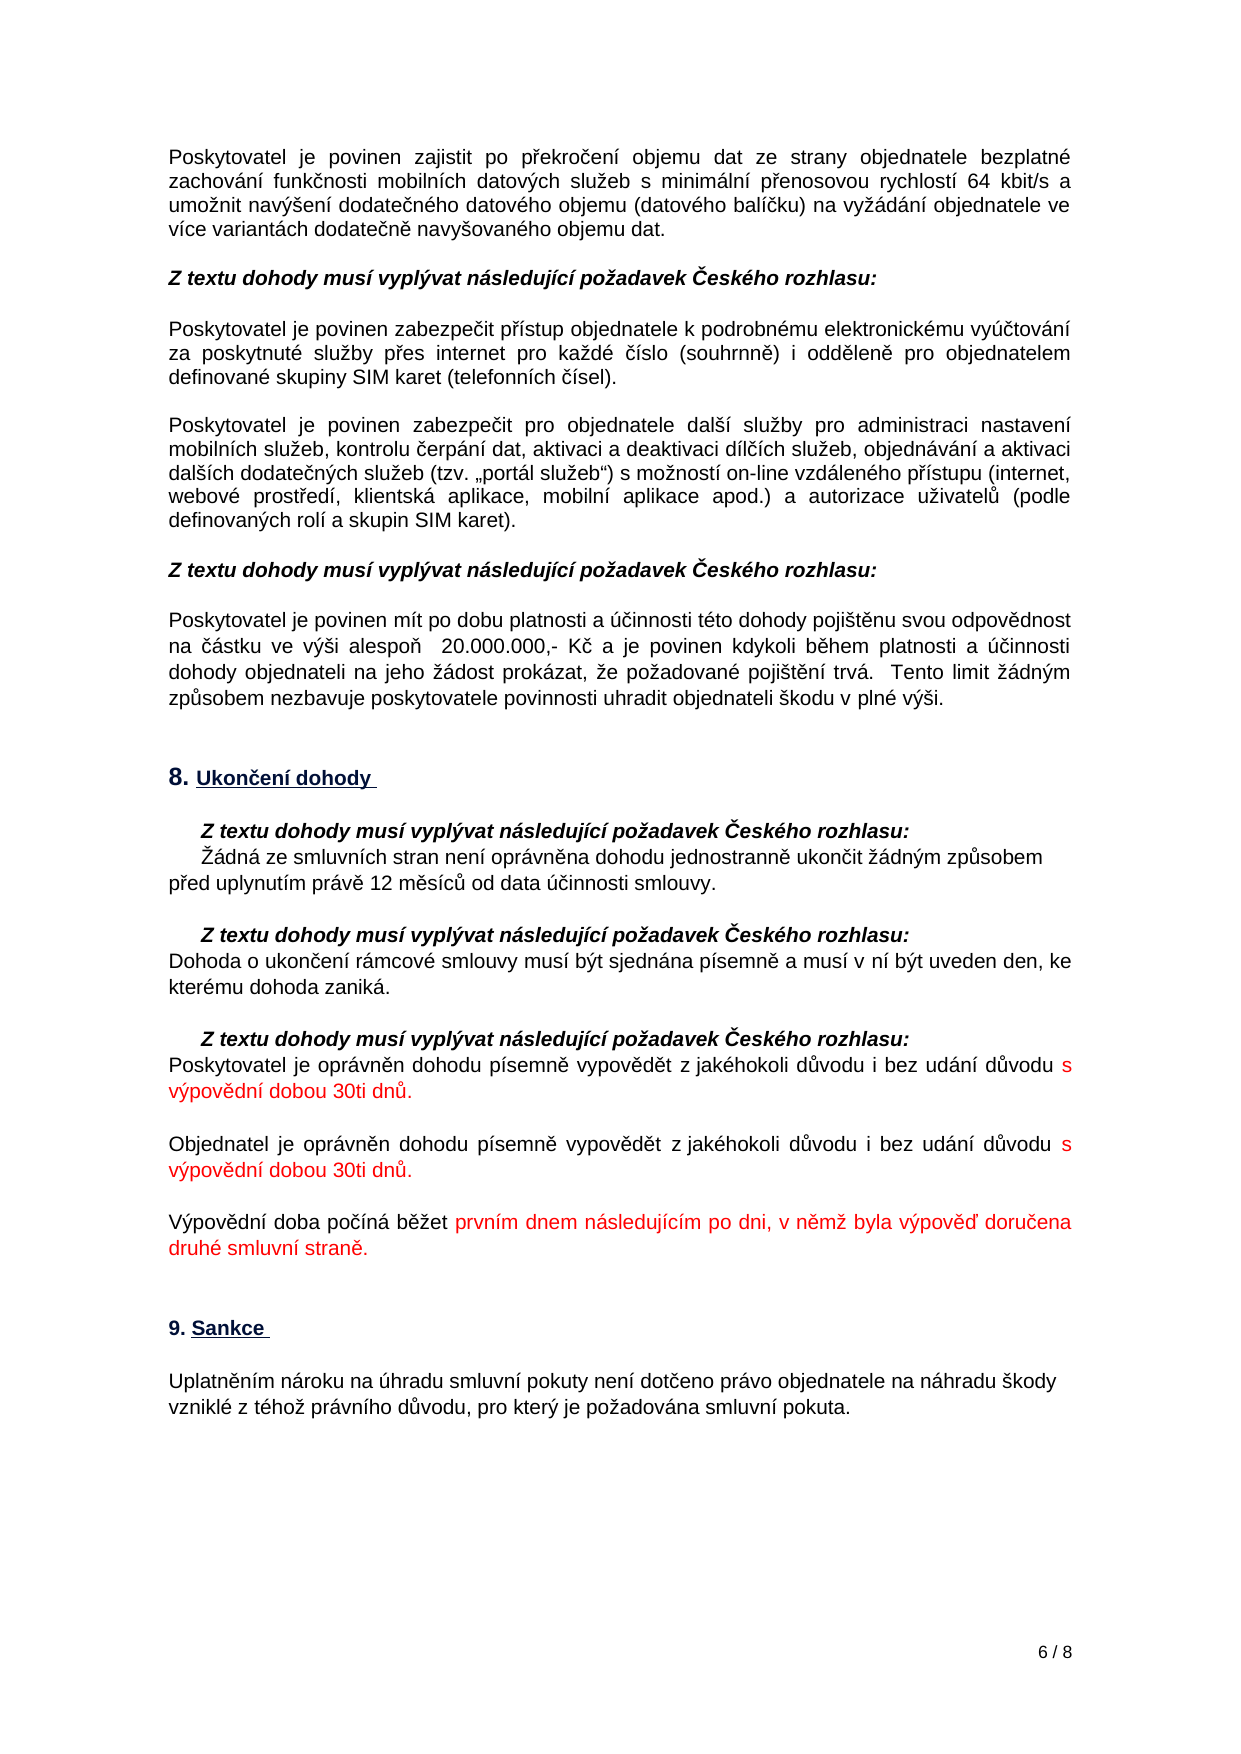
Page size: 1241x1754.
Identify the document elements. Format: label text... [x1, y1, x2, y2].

subtitle Z textu dohody musí vyplývat následující požadavek Českého rozhlasu: [168, 922, 1072, 948]
text Z textu dohody musí vyplývat následující požadavek Českého rozhlasu: [168, 264, 1072, 291]
list Dohoda o ukončení rámcové smlouvy musí být sjednána písemně a musí v ní být uveden den, ke kterému dohoda zaniká. [168, 948, 1072, 1000]
subtitle Z textu dohody musí vyplývat následující požadavek Českého rozhlasu: [168, 1026, 1072, 1052]
list Objednatel je oprávněn dohodu písemně vypovědět z jakéhokoli důvodu i bez udání důvodu s výpovědní dobou 30ti dnů. [168, 1130, 1072, 1182]
subtitle Z textu dohody musí vyplývat následující požadavek Českého rozhlasu: [168, 818, 1072, 844]
subtitle Ukončení dohody [168, 762, 1072, 792]
text Poskytovatel je povinen zajistit po překročení objemu dat ze strany objednatele bezplatné zachování funkčnosti mobilních datových služeb s minimální přenosovou rychlostí 64 kbit/s a umožnit navýšení dodatečného datového objemu (datového balíčku) na vyžádání objednatele ve více variantách dodatečně navyšovaného objemu dat. [168, 145, 1072, 241]
text Poskytovatel je povinen zabezpečit pro objednatele další služby pro administraci nastavení mobilních služeb, kontrolu čerpání dat, aktivaci a deaktivaci dílčích služeb, objednávání a aktivaci dalších dodatečných služeb (tzv. „portál služeb“) s možností on-line vzdáleného přístupu (internet, webové prostředí, klientská aplikace, mobilní aplikace apod.) a autorizace uživatelů (podle definovaných rolí a skupin SIM karet). [168, 412, 1072, 532]
subtitle Žádná ze smluvních stran není oprávněna dohodu jednostranně ukončit žádným způsobem před uplynutím právě 12 měsíců od data účinnosti smlouvy. [168, 844, 1072, 896]
text Poskytovatel je povinen zabezpečit přístup objednatele k podrobnému elektronickému vyúčtování za poskytnuté služby přes internet pro každé číslo (souhrnně) i odděleně pro objednatelem definované skupiny SIM karet (telefonních čísel). [168, 317, 1072, 388]
list Poskytovatel je povinen mít po dobu platnosti a účinnosti této dohody pojištěnu svou odpovědnost na částku ve výši alespoň 20.000.000,- Kč a je povinen kdykoli během platnosti a účinnosti dohody objednateli na jeho žádost prokázat, že požadované pojištění trvá. Tento limit žádným způsobem nezbavuje poskytovatele povinnosti uhradit objednateli škodu v plné výši. [168, 606, 1072, 710]
list Poskytovatel je oprávněn dohodu písemně vypovědět z jakéhokoli důvodu i bez udání důvodu s výpovědní dobou 30ti dnů. [168, 1052, 1072, 1104]
text Z textu dohody musí vyplývat následující požadavek Českého rozhlasu: [168, 556, 1072, 582]
text Uplatněním nároku na úhradu smluvní pokuty není dotčeno právo objednatele na náhradu škody vzniklé z téhož právního důvodu, pro který je požadována smluvní pokuta. [168, 1368, 1072, 1420]
list Výpovědní doba počíná běžet prvním dnem následujícím po dni, v němž byla výpověď doručena druhé smluvní straně. [168, 1208, 1072, 1260]
subtitle Sankce [168, 1312, 1072, 1342]
